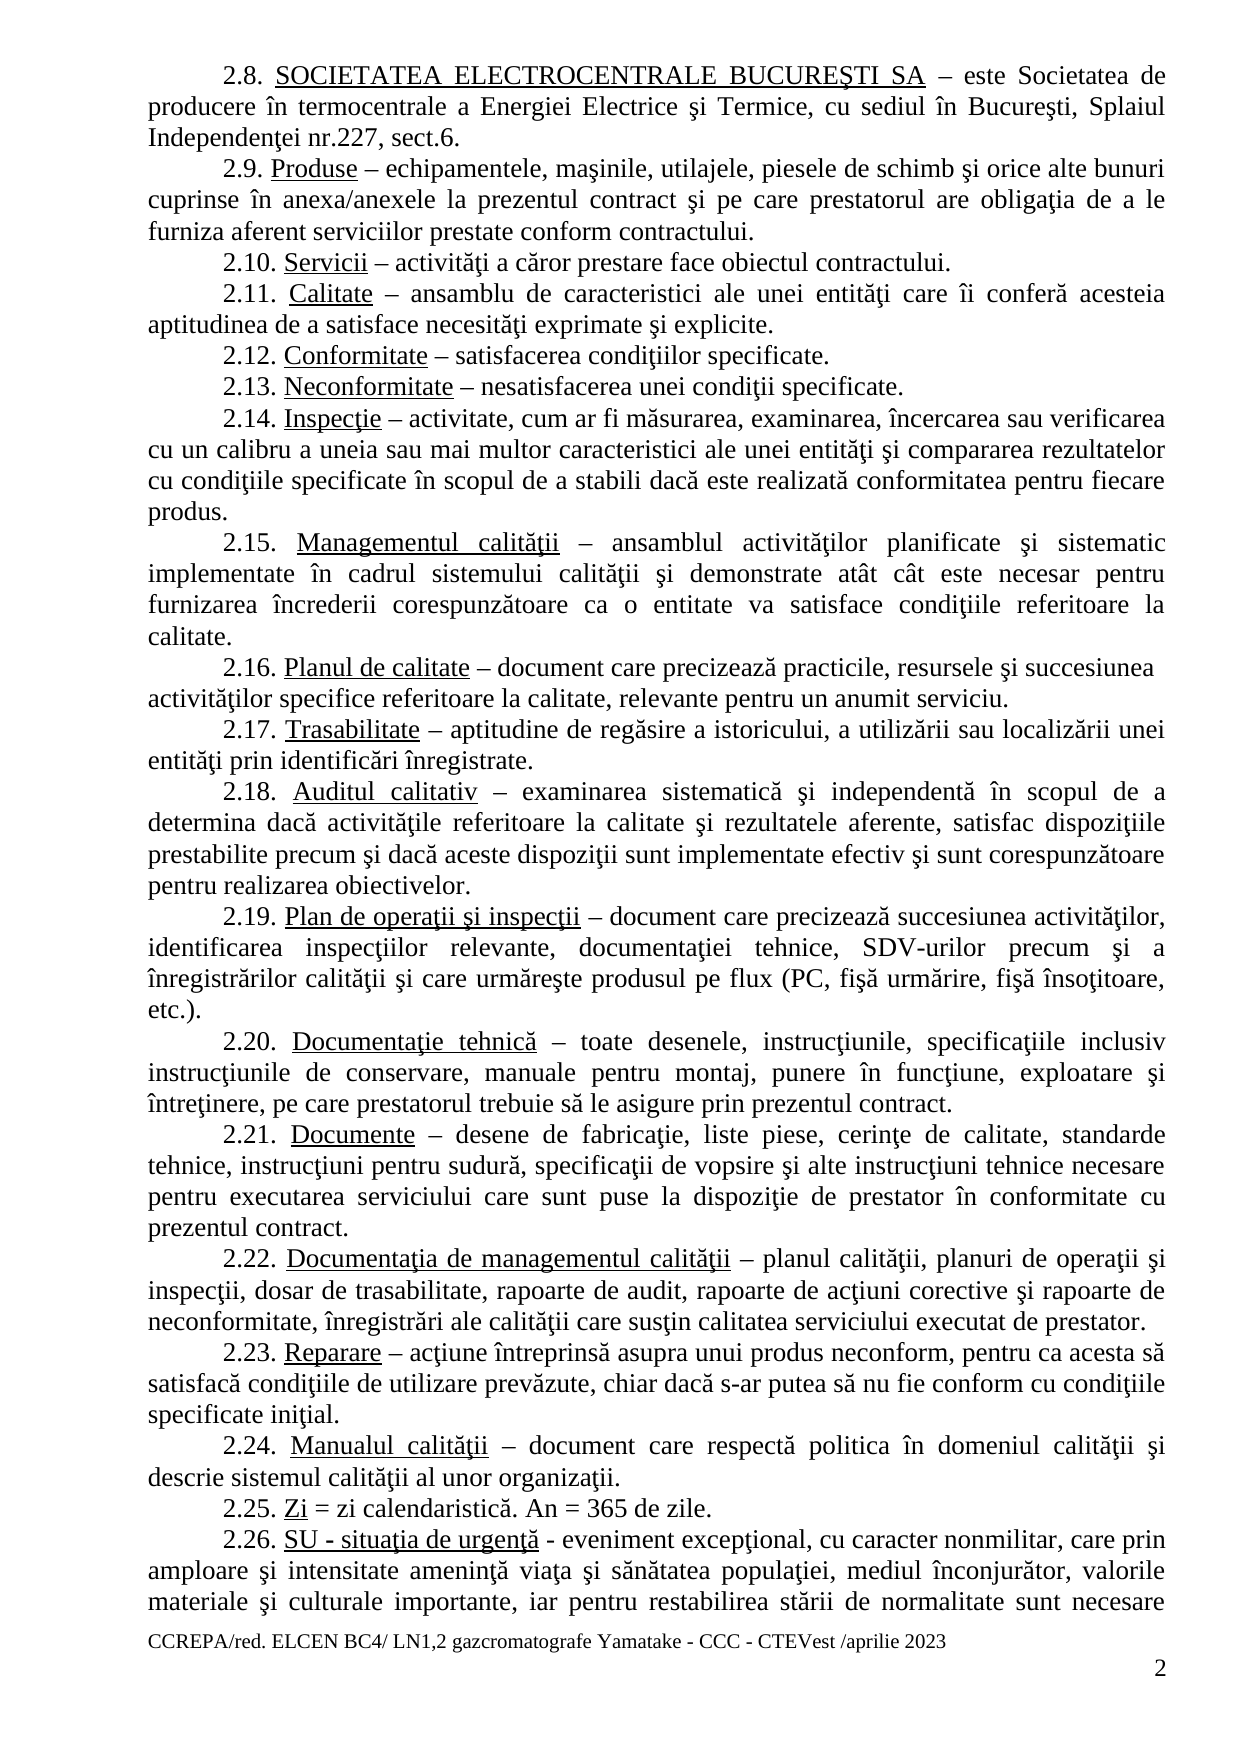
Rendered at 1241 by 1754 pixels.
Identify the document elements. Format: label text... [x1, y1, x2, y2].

text 2.12. Conformitate – satisfacerea condiţiilor specificate. [148, 339, 1167, 371]
text 2.19. Plan de operaţii şi inspecţii – document care precizează succesiunea activităţilor, identificarea inspecţiilor relevante, documentaţiei tehnice, SDV-urilor precum şi a înregistrărilor calităţii şi care urmăreşte produsul pe flux (PC, fişă urmărire, fişă însoţitoare, etc.). [148, 900, 1167, 1024]
text 2.8. SOCIETATEA ELECTROCENTRALE BUCUREŞTI SA – este Societatea de producere în termocentrale a Energiei Electrice şi Termice, cu sediul în Bucureşti, Splaiul Independenţei nr.227, sect.6. [148, 59, 1167, 152]
text 2.24. Manualul calităţii – document care respectă politica în domeniul calităţii şi descrie sistemul calităţii al unor organizaţii. [148, 1429, 1167, 1492]
text 2.13. Neconformitate – nesatisfacerea unei condiţii specificate. [148, 371, 1167, 402]
text activităţilor specifice referitoare la calitate, relevante pentru un anumit serviciu. [148, 682, 1167, 713]
text 2.23. Reparare – acţiune întreprinsă asupra unui produs neconform, pentru ca acesta să satisfacă condiţiile de utilizare prevăzute, chiar dacă s-ar putea să nu fie conform cu condiţiile specificate iniţial. [148, 1336, 1167, 1429]
text 2.18. Auditul calitativ – examinarea sistematică şi independentă în scopul de a determina dacă activităţile referitoare la calitate şi rezultatele aferente, satisfac dispoziţiile prestabilite precum şi dacă aceste dispoziţii sunt implementate efectiv şi sunt corespunzătoare pentru realizarea obiectivelor. [148, 775, 1167, 900]
text 2.21. Documente – desene de fabricaţie, liste piese, cerinţe de calitate, standarde tehnice, instrucţiuni pentru sudură, specificaţii de vopsire şi alte instrucţiuni tehnice necesare pentru executarea serviciului care sunt puse la dispoziţie de prestator în conformitate cu prezentul contract. [148, 1118, 1167, 1243]
text 2.10. Servicii – activităţi a căror prestare face obiectul contractului. [148, 246, 1167, 277]
text 2.9. Produse – echipamentele, maşinile, utilajele, piesele de schimb şi orice alte bunuri cuprinse în anexa/anexele la prezentul contract şi pe care prestatorul are obligaţia de a le furniza aferent serviciilor prestate conform contractului. [148, 152, 1167, 246]
text 2.17. Trasabilitate – aptitudine de regăsire a istoricului, a utilizării sau localizării unei entităţi prin identificări înregistrate. [148, 713, 1167, 775]
text 2.11. Calitate – ansamblu de caracteristici ale unei entităţi care îi conferă acesteia aptitudinea de a satisface necesităţi exprimate şi explicite. [148, 277, 1167, 339]
text 2.25. Zi = zi calendaristică. An = 365 de zile. [148, 1492, 1167, 1523]
text 2.15. Managementul calităţii – ansamblul activităţilor planificate şi sistematic implementate în cadrul sistemului calităţii şi demonstrate atât cât este necesar pentru furnizarea încrederii corespunzătoare ca o entitate va satisface condiţiile referitoare la calitate. [148, 526, 1167, 651]
text 2.14. Inspecţie – activitate, cum ar fi măsurarea, examinarea, încercarea sau verificarea cu un calibru a uneia sau mai multor caracteristici ale unei entităţi şi compararea rezultatelor cu condiţiile specificate în scopul de a stabili dacă este realizată conformitatea pentru fiecare produs. [148, 402, 1167, 526]
text 2.16. Planul de calitate – document care precizează practicile, resursele şi succesiunea [148, 651, 1167, 682]
text 2.20. Documentaţie tehnică – toate desenele, instrucţiunile, specificaţiile inclusiv instrucţiunile de conservare, manuale pentru montaj, punere în funcţiune, exploatare şi întreţinere, pe care prestatorul trebuie să le asigure prin prezentul contract. [148, 1024, 1167, 1118]
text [148, 1523, 1167, 1616]
text 2.22. Documentaţia de managementul calităţii – planul calităţii, planuri de operaţii şi inspecţii, dosar de trasabilitate, rapoarte de audit, rapoarte de acţiuni corective şi rapoarte de neconformitate, înregistrări ale calităţii care susţin calitatea serviciului executat de prestator. [148, 1243, 1167, 1336]
